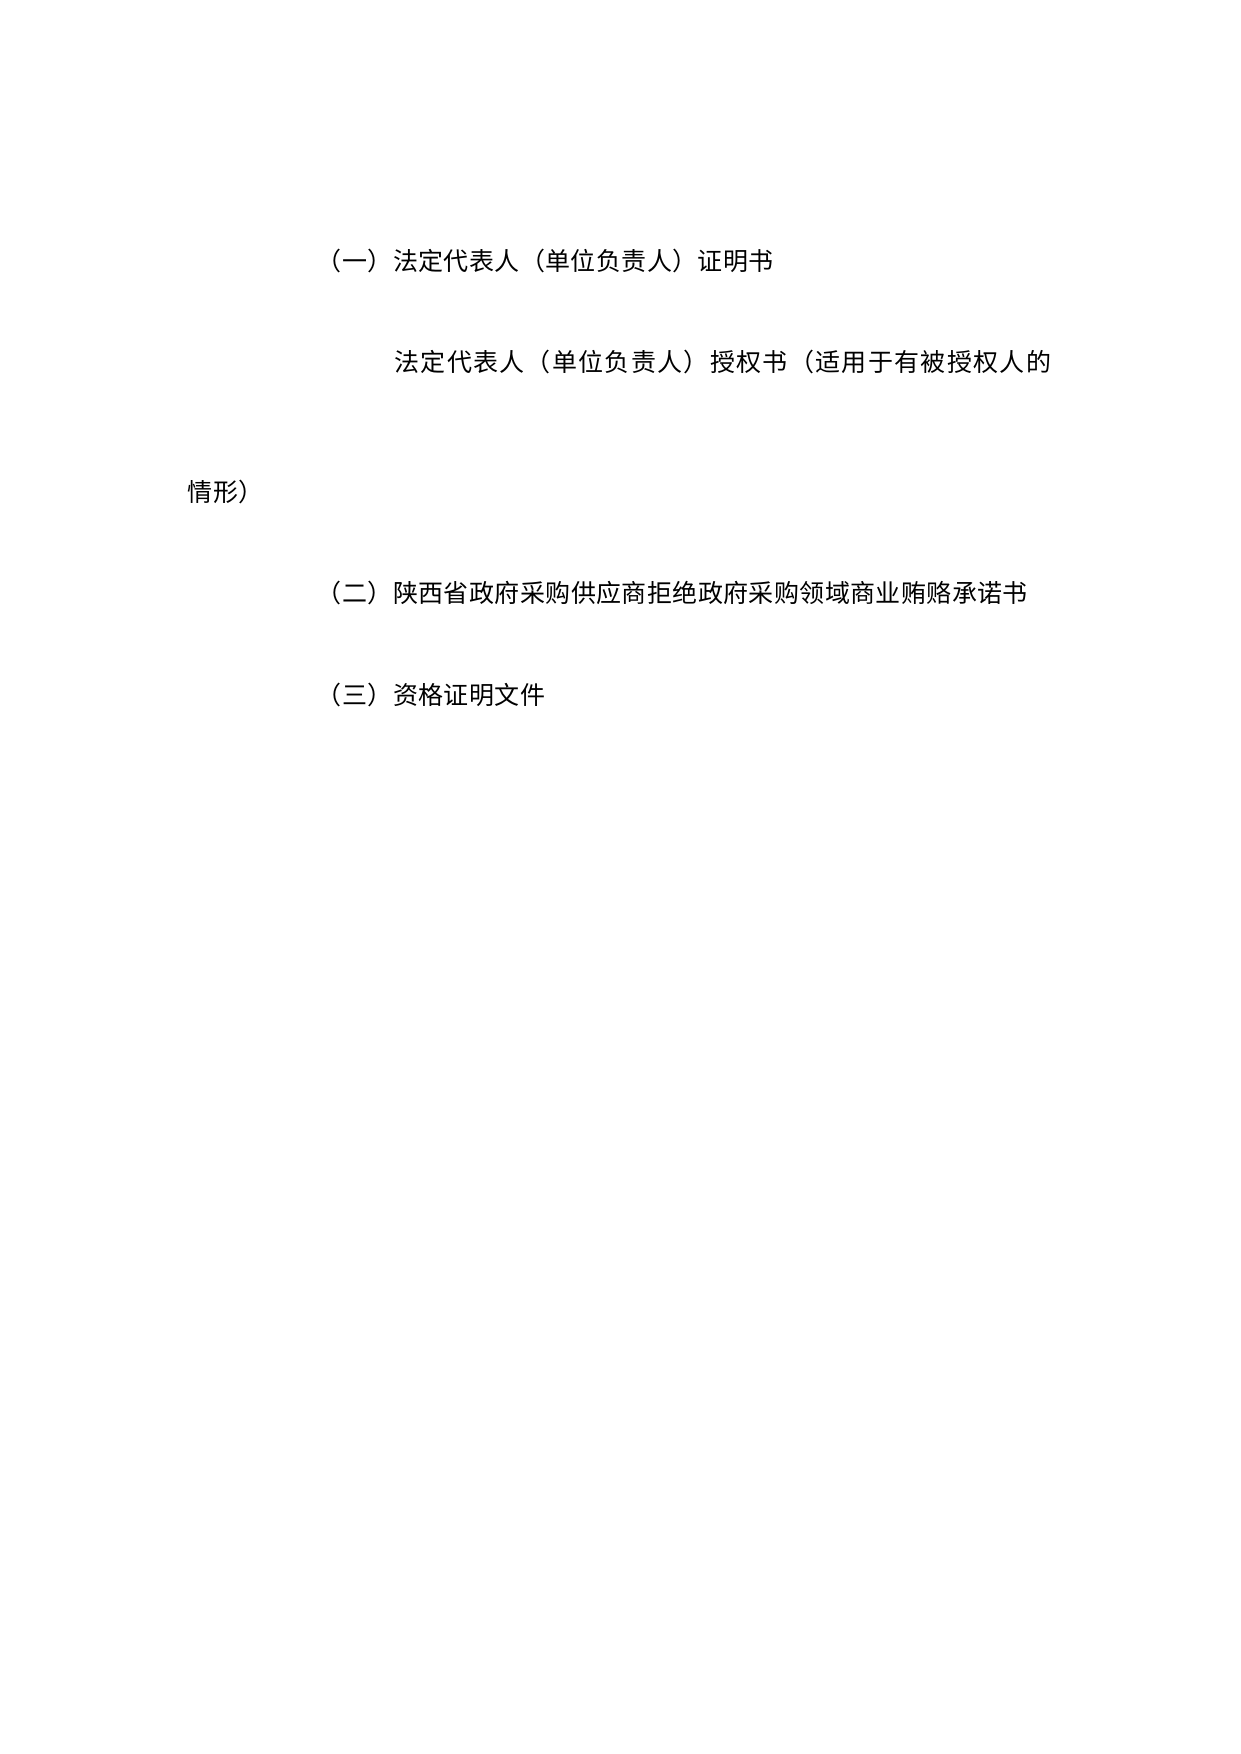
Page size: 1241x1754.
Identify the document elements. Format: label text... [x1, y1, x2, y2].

text （三）资格证明文件 [187, 661, 1053, 726]
text 法定代表人（单位负责人）授权书（适用于有被授权人的情形） [187, 328, 1053, 523]
text （二）陕西省政府采购供应商拒绝政府采购领域商业贿赂承诺书 [187, 559, 1053, 624]
text （一）法定代表人（单位负责人）证明书 [187, 227, 1053, 292]
